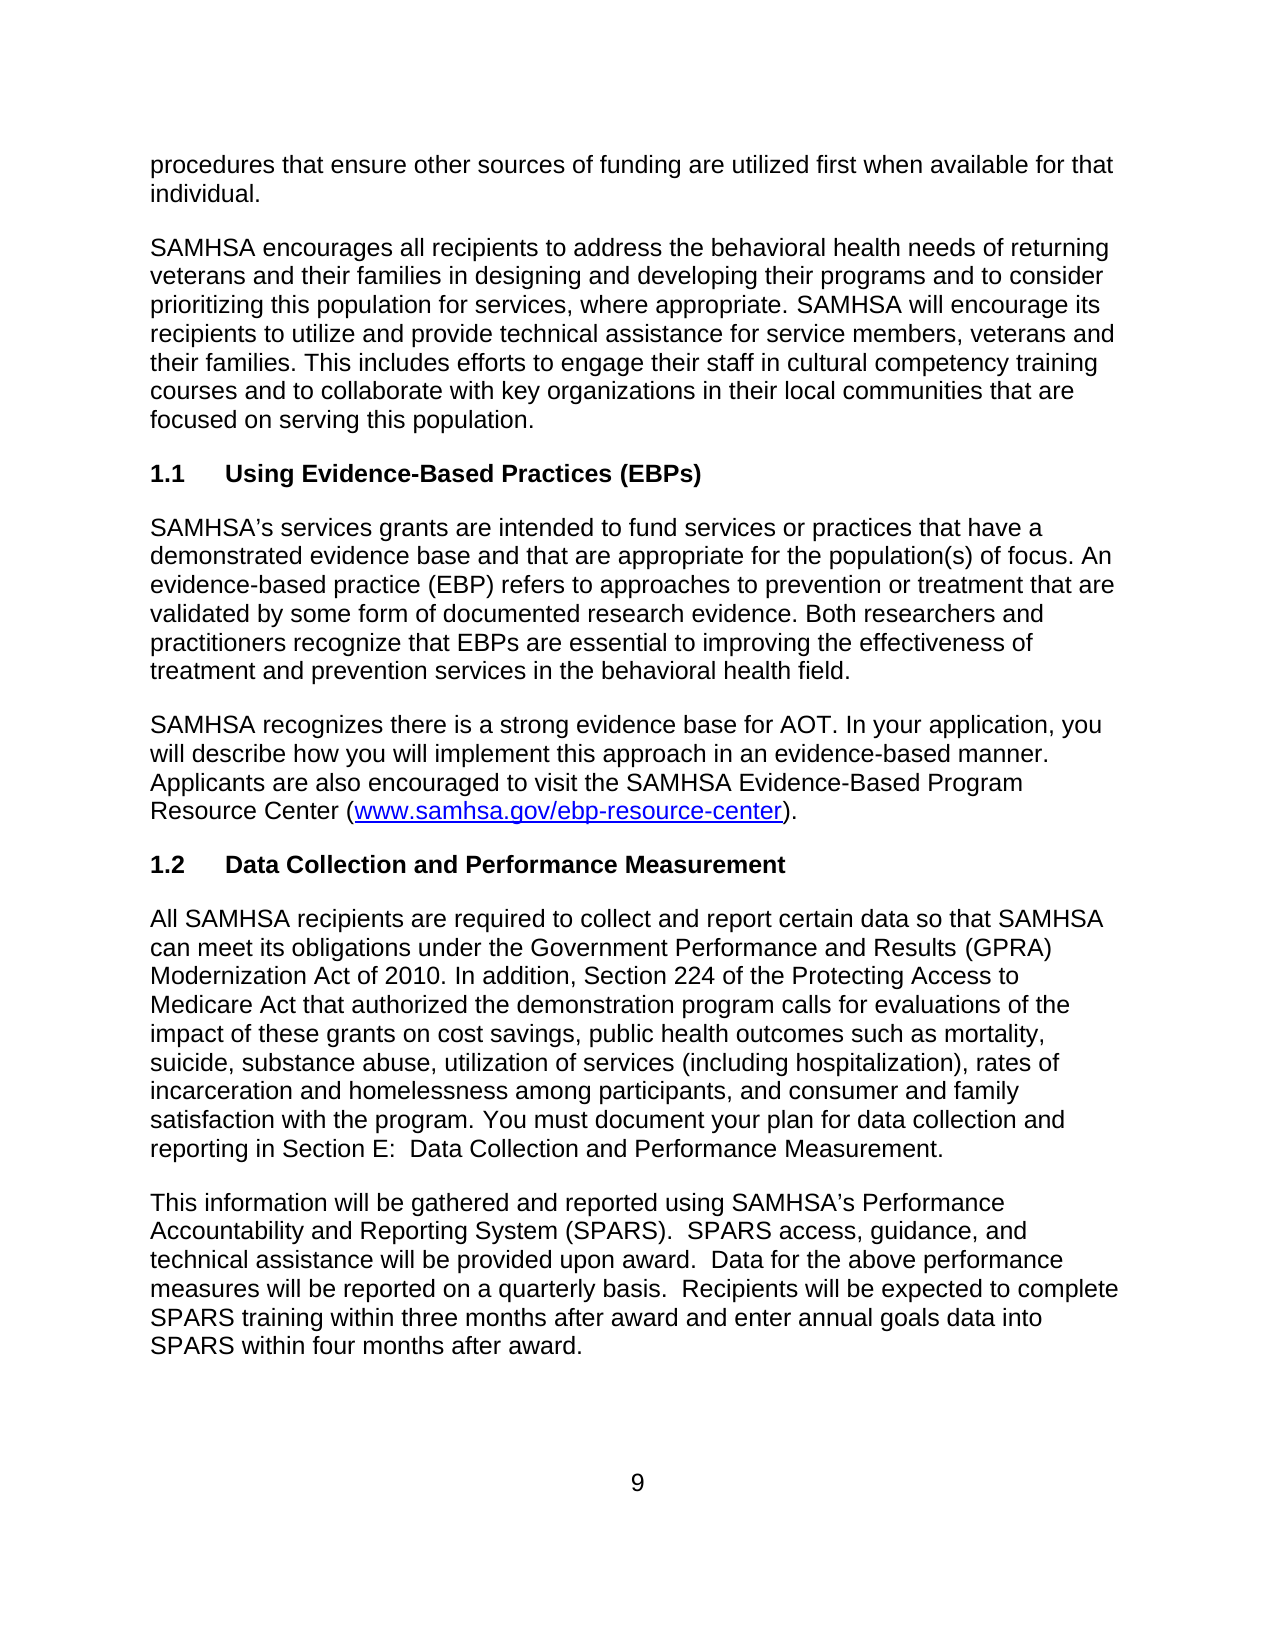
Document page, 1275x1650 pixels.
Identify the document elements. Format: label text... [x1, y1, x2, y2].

text SAMHSA’s services grants are intended to fund services or practices that have a demonstrated evidence base and that are appropriate for the population(s) of focus. An evidence-based practice (EBP) refers to approaches to prevention or treatment that are validated by some form of documented research evidence. Both researchers and practitioners recognize that EBPs are essential to improving the effectiveness of treatment and prevention services in the behavioral health field. [150, 512, 1125, 685]
text SAMHSA encourages all recipients to address the behavioral health needs of returning veterans and their families in designing and developing their programs and to consider prioritizing this population for services, where appropriate. SAMHSA will encourage its recipients to utilize and provide technical assistance for service members, veterans and their families. This includes efforts to engage their staff in cultural competency training courses and to collaborate with key organizations in their local communities that are focused on serving this population. [150, 232, 1125, 434]
text All SAMHSA recipients are required to collect and report certain data so that SAMHSA can meet its obligations under the Government Performance and Results (GPRA) Modernization Act of 2010. In addition, Section 224 of the Protecting Access to Medicare Act that authorized the demonstration program calls for evaluations of the impact of these grants on cost savings, public health outcomes such as mortality, suicide, substance abuse, utilization of services (including hospitalization), rates of incarceration and homelessness among participants, and consumer and family satisfaction with the program. You must document your plan for data collection and reporting in Section E: Data Collection and Performance Measurement. [150, 904, 1125, 1162]
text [150, 150, 1125, 207]
list SAMHSA recognizes there is a strong evidence base for AOT. In your application, you will describe how you will implement this approach in an evidence-based manner. Applicants are also encouraged to visit the SAMHSA Evidence-Based Program Resource Center (www.samhsa.gov/ebp-resource-center). [150, 710, 1125, 825]
subtitle 1.1 Using Evidence-Based Practices (EBPs) [150, 459, 1125, 487]
subtitle 1.2 Data Collection and Performance Measurement [150, 850, 1125, 879]
text This information will be gathered and reported using SAMHSA’s Performance Accountability and Reporting System (SPARS). SPARS access, guidance, and technical assistance will be provided upon award. Data for the above performance measures will be reported on a quarterly basis. Recipients will be expected to complete SPARS training within three months after award and enter annual goals data into SPARS within four months after award. [150, 1187, 1125, 1360]
